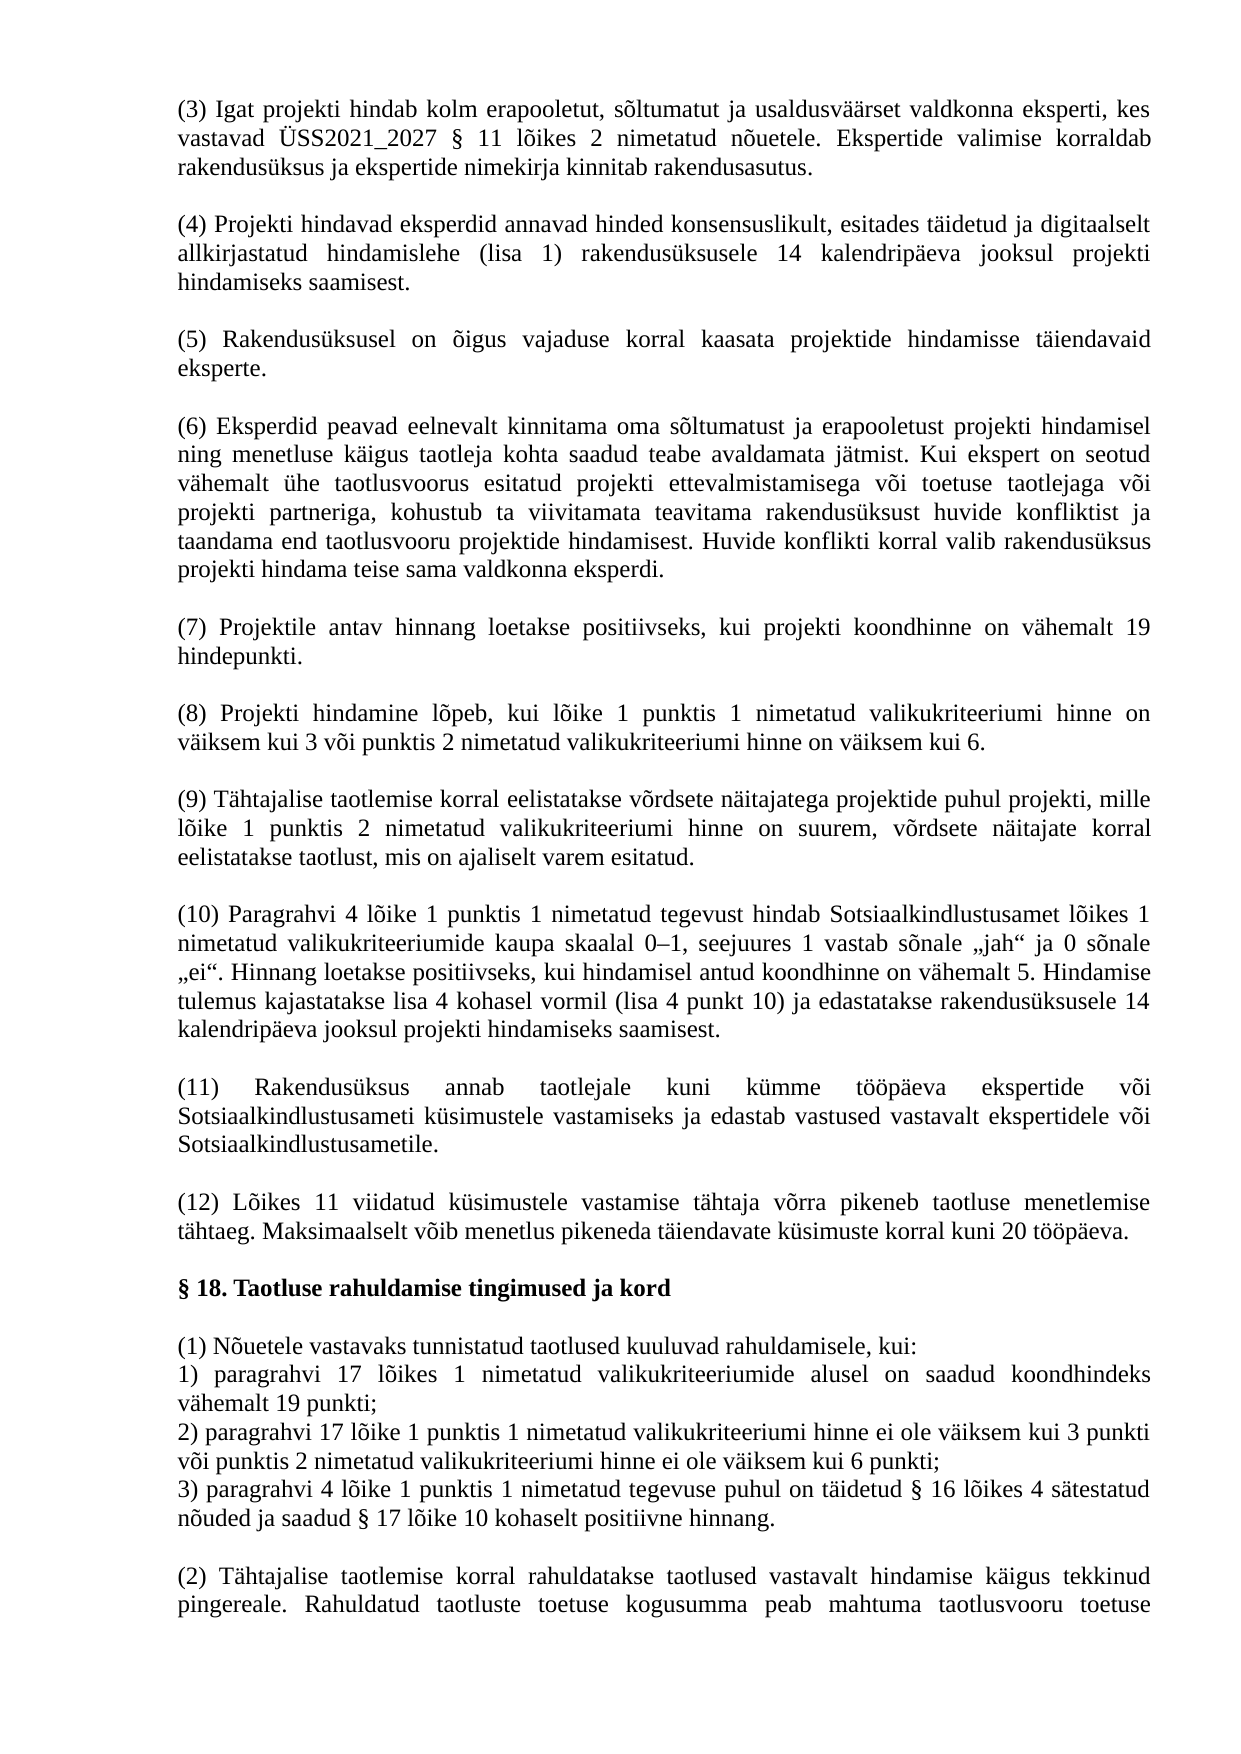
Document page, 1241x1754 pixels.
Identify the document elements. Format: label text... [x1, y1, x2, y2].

text (7) Projektile antav hinnang loetakse positiivseks, kui projekti koondhinne on vähemalt 19 hindepunkti. [177, 612, 1152, 669]
text (11) Rakendusüksus annab taotlejale kuni kümme tööpäeva ekspertide või Sotsiaalkindlustusameti küsimustele vastamiseks ja edastab vastused vastavalt ekspertidele või Sotsiaalkindlustusametile. [177, 1072, 1152, 1158]
text § 18. Taotluse rahuldamise tingimused ja kord [177, 1273, 1152, 1302]
text (4) Projekti hindavad eksperdid annavad hinded konsensuslikult, esitades täidetud ja digitaalselt allkirjastatud hindamislehe (lisa 1) rakendusüksusele 14 kalendripäeva jooksul projekti hindamiseks saamisest. [177, 209, 1152, 296]
text (9) Tähtajalise taotlemise korral eelistatakse võrdsete näitajatega projektide puhul projekti, mille lõike 1 punktis 2 nimetatud valikukriteeriumi hinne on suurem, võrdsete näitajate korral eelistatakse taotlust, mis on ajaliselt varem esitatud. [177, 784, 1152, 871]
text (6) Eksperdid peavad eelnevalt kinnitama oma sõltumatust ja erapooletust projekti hindamisel ning menetluse käigus taotleja kohta saadud teabe avaldamata jätmist. Kui ekspert on seotud vähemalt ühe taotlusvoorus esitatud projekti ettevalmistamisega või toetuse taotlejaga või projekti partneriga, kohustub ta viivitamata teavitama rakendusüksust huvide konfliktist ja taandama end taotlusvooru projektide hindamisest. Huvide konflikti korral valib rakendusüksus projekti hindama teise sama valdkonna eksperdi. [177, 411, 1152, 583]
text (10) Paragrahvi 4 lõike 1 punktis 1 nimetatud tegevust hindab Sotsiaalkindlustusamet lõikes 1 nimetatud valikukriteeriumide kaupa skaalal 0–1, seejuures 1 vastab sõnale „jah“ ja 0 sõnale „ei“. Hinnang loetakse positiivseks, kui hindamisel antud koondhinne on vähemalt 5. Hindamise tulemus kajastatakse lisa 4 kohasel vormil (lisa 4 punkt 10) ja edastatakse rakendusüksusele 14 kalendripäeva jooksul projekti hindamiseks saamisest. [177, 899, 1152, 1043]
text (8) Projekti hindamine lõpeb, kui lõike 1 punktis 1 nimetatud valikukriteeriumi hinne on väiksem kui 3 või punktis 2 nimetatud valikukriteeriumi hinne on väiksem kui 6. [177, 698, 1152, 756]
list (1) Nõuetele vastavaks tunnistatud taotlused kuuluvad rahuldamisele, kui: [177, 1331, 1152, 1359]
text (5) Rakendusüksusel on õigus vajaduse korral kaasata projektide hindamisse täiendavaid eksperte. [177, 324, 1152, 382]
text 3) paragrahvi 4 lõike 1 punktis 1 nimetatud tegevuse puhul on täidetud § 16 lõikes 4 sätestatud nõuded ja saadud § 17 lõike 10 kohaselt positiivne hinnang. [177, 1474, 1152, 1532]
text 1) paragrahvi 17 lõikes 1 nimetatud valikukriteeriumide alusel on saadud koondhindeks vähemalt 19 punkti; [177, 1359, 1152, 1417]
text (12) Lõikes 11 viidatud küsimustele vastamise tähtaja võrra pikeneb taotluse menetlemise tähtaeg. Maksimaalselt võib menetlus pikeneda täiendavate küsimuste korral kuni 20 tööpäeva. [177, 1187, 1152, 1244]
text 2) paragrahvi 17 lõike 1 punktis 1 nimetatud valikukriteeriumi hinne ei ole väiksem kui 3 punkti või punktis 2 nimetatud valikukriteeriumi hinne ei ole väiksem kui 6 punkti; [177, 1417, 1152, 1474]
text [177, 1561, 1152, 1618]
text (3) Igat projekti hindab kolm erapooletut, sõltumatut ja usaldusväärset valdkonna eksperti, kes vastavad ÜSS2021_2027 § 11 lõikes 2 nimetatud nõuetele. Ekspertide valimise korraldab rakendusüksus ja ekspertide nimekirja kinnitab rakendusasutus. [177, 94, 1152, 181]
